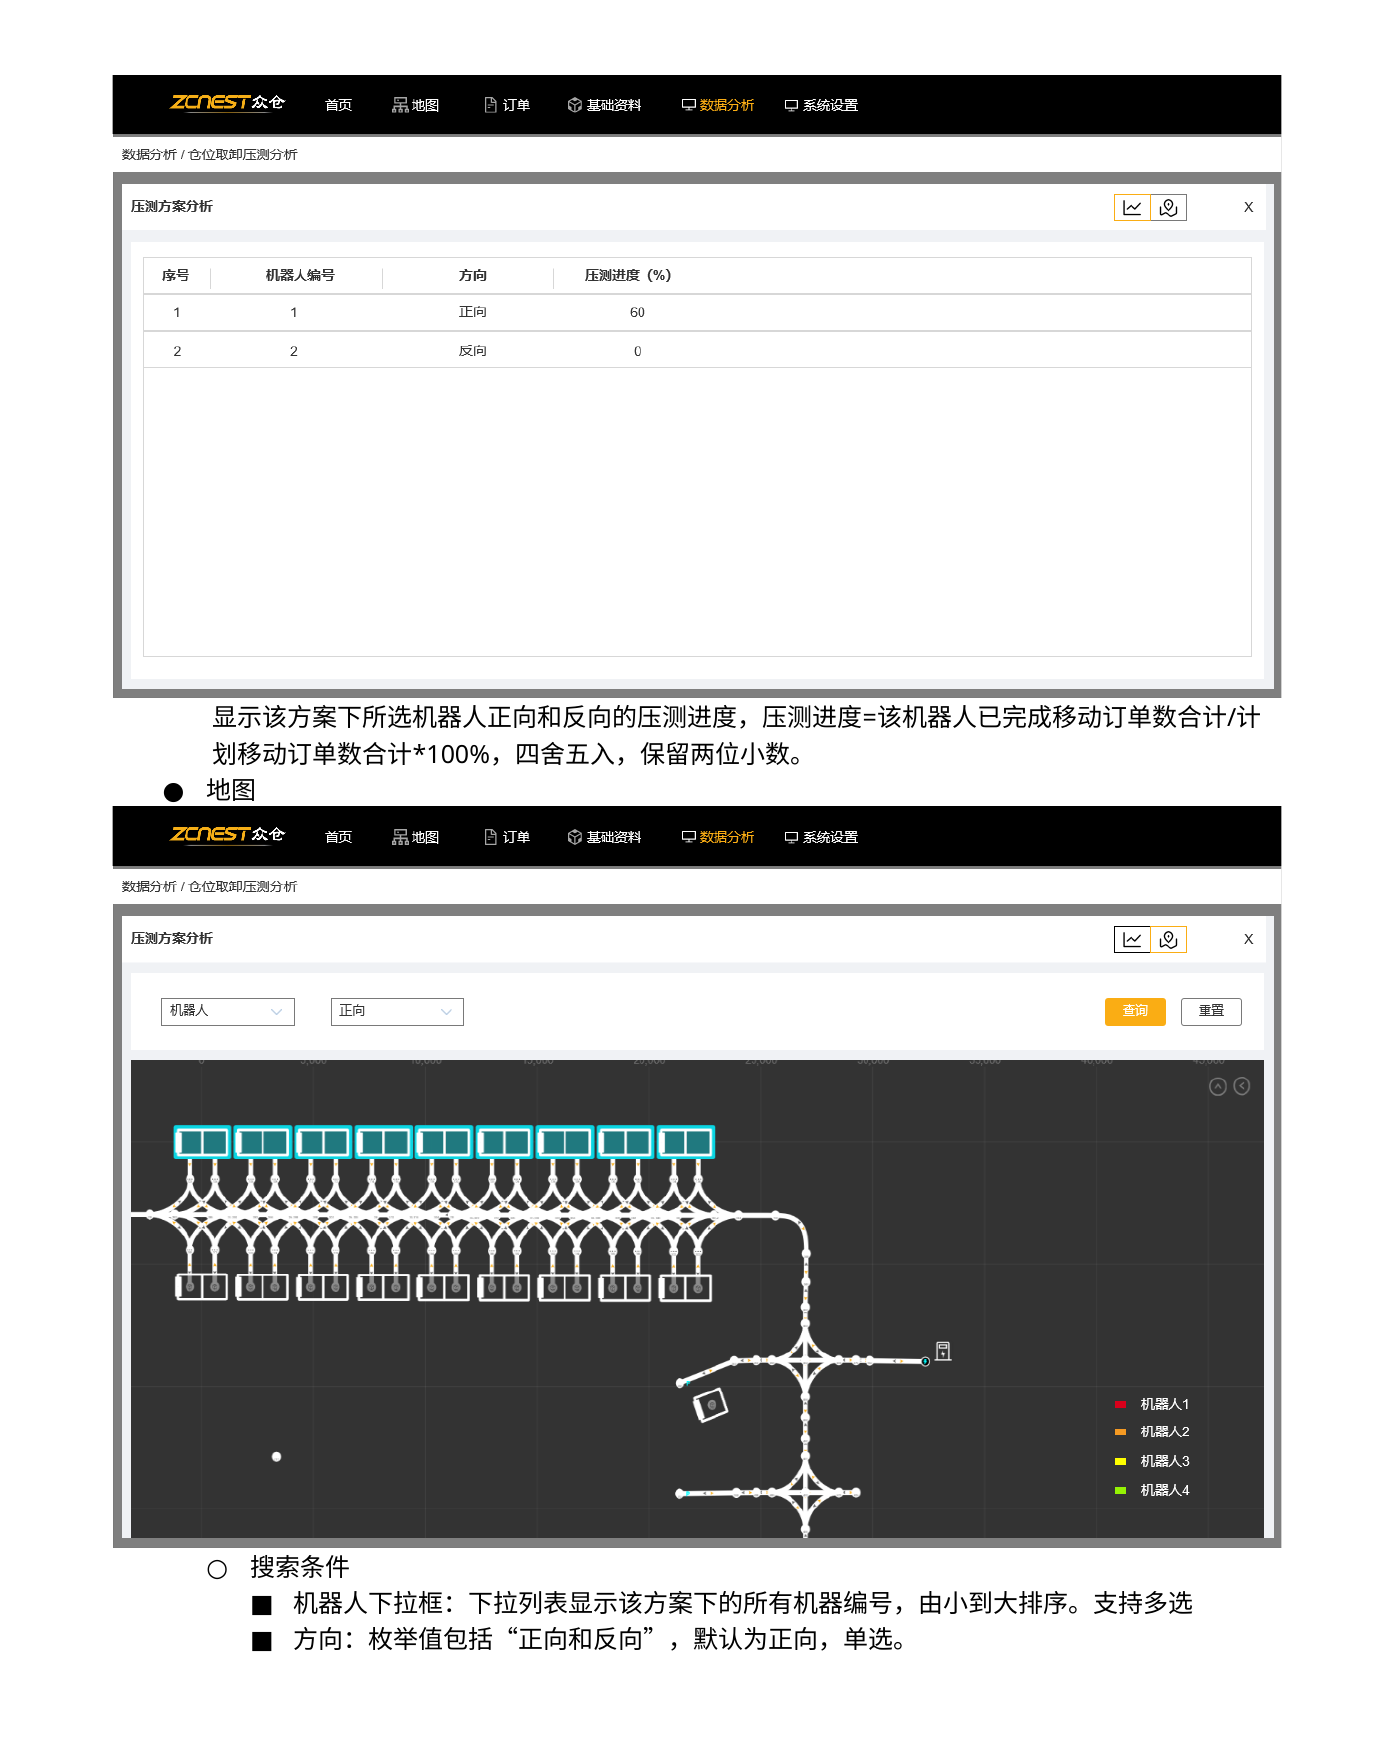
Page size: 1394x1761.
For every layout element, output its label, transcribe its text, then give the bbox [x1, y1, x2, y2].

list 机器人下拉框：下拉列表显示该方案下的所有机器编号，由小到大排序。支持多选 [250, 1583, 1281, 1620]
picture [112, 806, 1282, 1548]
list 地图 [162, 770, 1281, 806]
list 搜索条件 [206, 1548, 1281, 1583]
text 显示该方案下所选机器人正向和反向的压测进度，压测进度=该机器人已完成移动订单数合计/计划移动订单数合计*100%，四舍五入，保留两位小数。 [212, 698, 1281, 770]
list 方向：枚举值包括“正向和反向”，默认为正向，单选。 [250, 1620, 1281, 1656]
picture [112, 75, 1282, 698]
